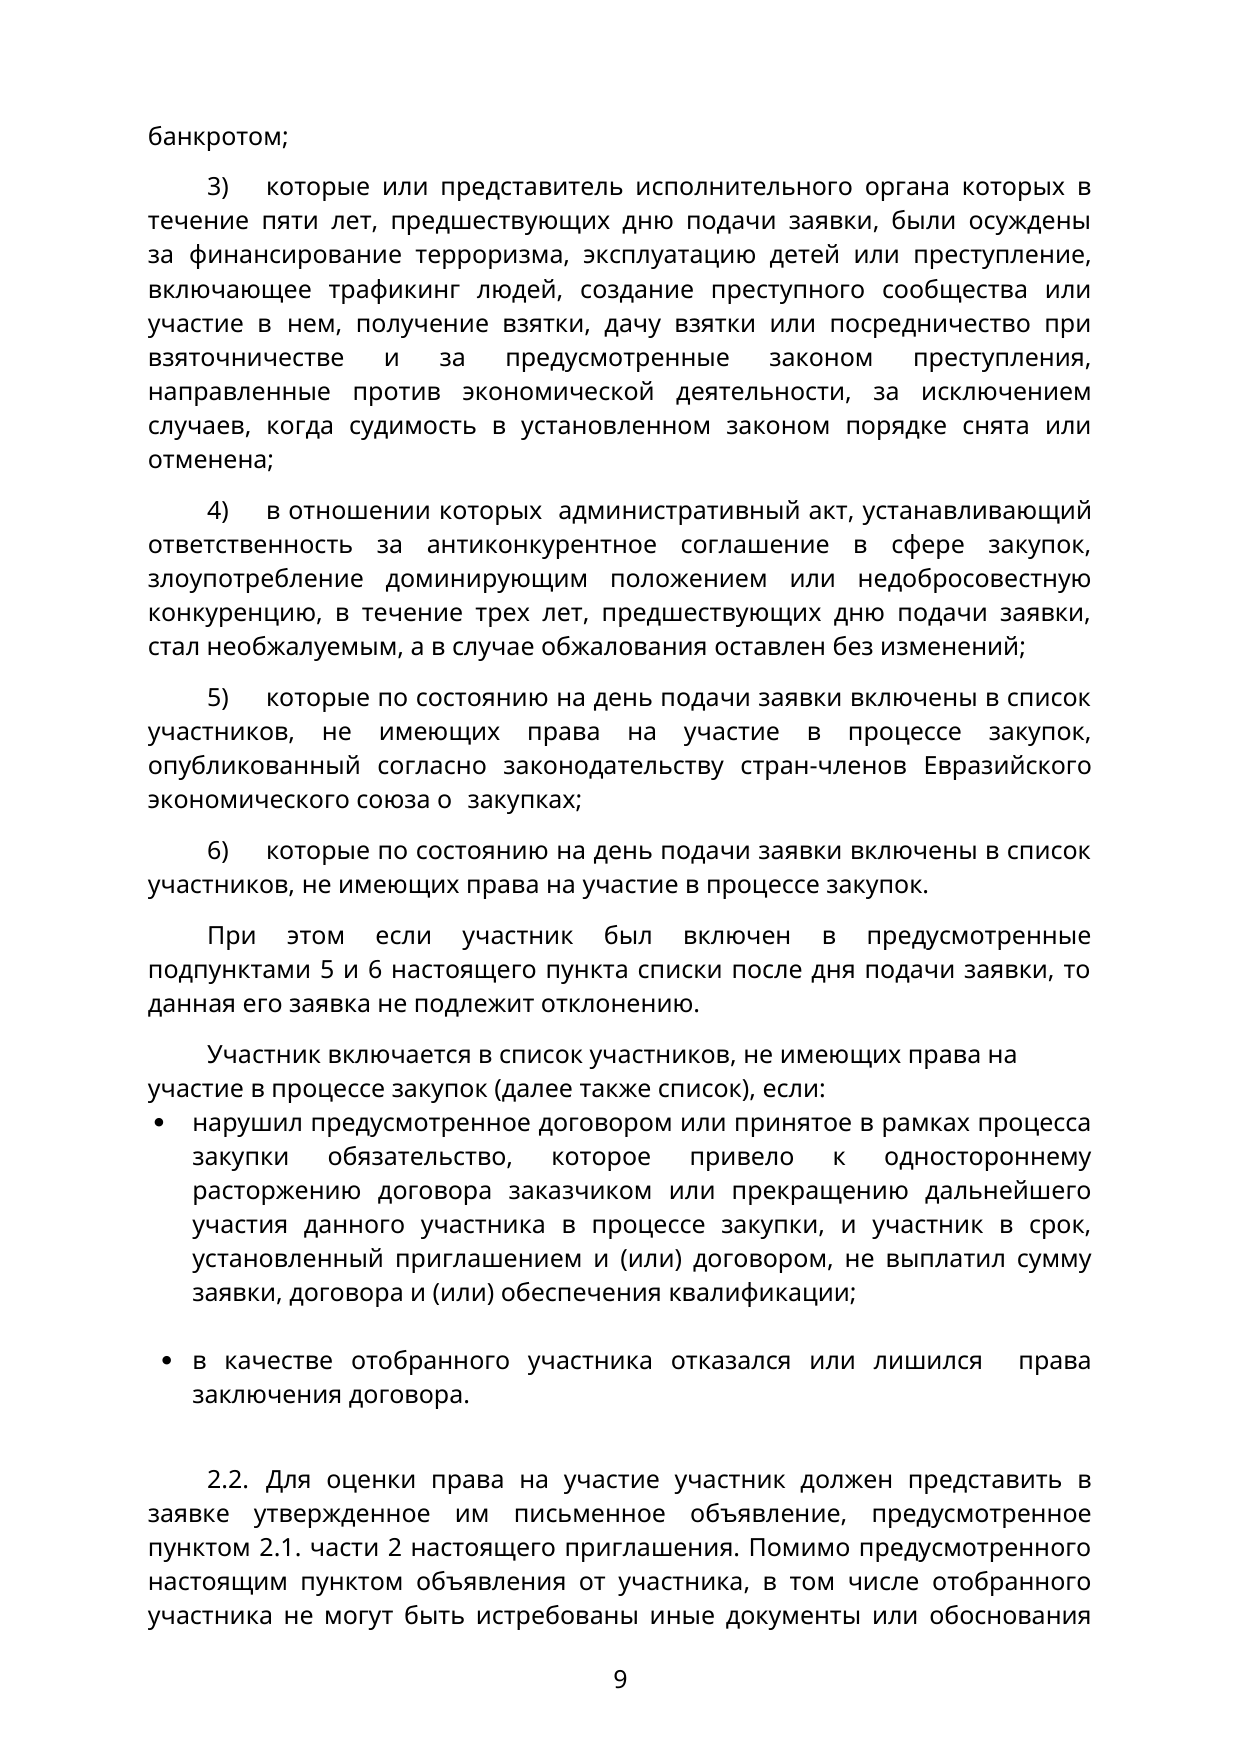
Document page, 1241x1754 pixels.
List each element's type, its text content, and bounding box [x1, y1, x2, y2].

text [148, 118, 1092, 152]
list в качестве отобранного участника отказался или лишился права заключения договора. [162, 1343, 1092, 1411]
text 6) которые по состоянию на день подачи заявки включены в список участников, не имеющих права на участие в процессе закупок. [148, 833, 1092, 901]
text 3) которые или представитель исполнительного органа которых в течение пяти лет, предшествующих дню подачи заявки, были осуждены за финансирование терроризма, эксплуатацию детей или преступление, включающее трафикинг людей, создание преступного сообщества или участие в нем, получение взятки, дачу взятки или посредничество при взяточничестве и за предусмотренные законом преступления, направленные против экономической деятельности, за исключением случаев, когда судимость в установленном законом порядке снята или отменена; [148, 169, 1092, 476]
text При этом если участник был включен в предусмотренные подпунктами 5 и 6 настоящего пункта списки после дня подачи заявки, то данная его заявка не подлежит отклонению. [148, 917, 1092, 1019]
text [148, 1462, 1092, 1632]
list нарушил предусмотренное договором или принятое в рамках процесса закупки обязательство, которое привело к одностороннему расторжению договора заказчиком или прекращению дальнейшего участия данного участника в процессе закупки, и участник в срок, установленный приглашением и (или) договором, не выплатил сумму заявки, договора и (или) обеспечения квалификации; [154, 1104, 1092, 1309]
text Участник включается в список участников, не имеющих права на участие в процессе закупок (далее также список), если: [148, 1036, 1092, 1104]
text 5) которые по состоянию на день подачи заявки включены в список участников, не имеющих права на участие в процессе закупок, опубликованный согласно законодательству стран-членов Евразийского экономического союза о закупках; [148, 679, 1092, 816]
text 4) в отношении которых административный акт, устанавливающий ответственность за антиконкурентное соглашение в сфере закупок, злоупотребление доминирующим положением или недобросовестную конкуренцию, в течение трех лет, предшествующих дню подачи заявки, стал необжалуемым, а в случае обжалования оставлен без изменений; [148, 492, 1092, 663]
